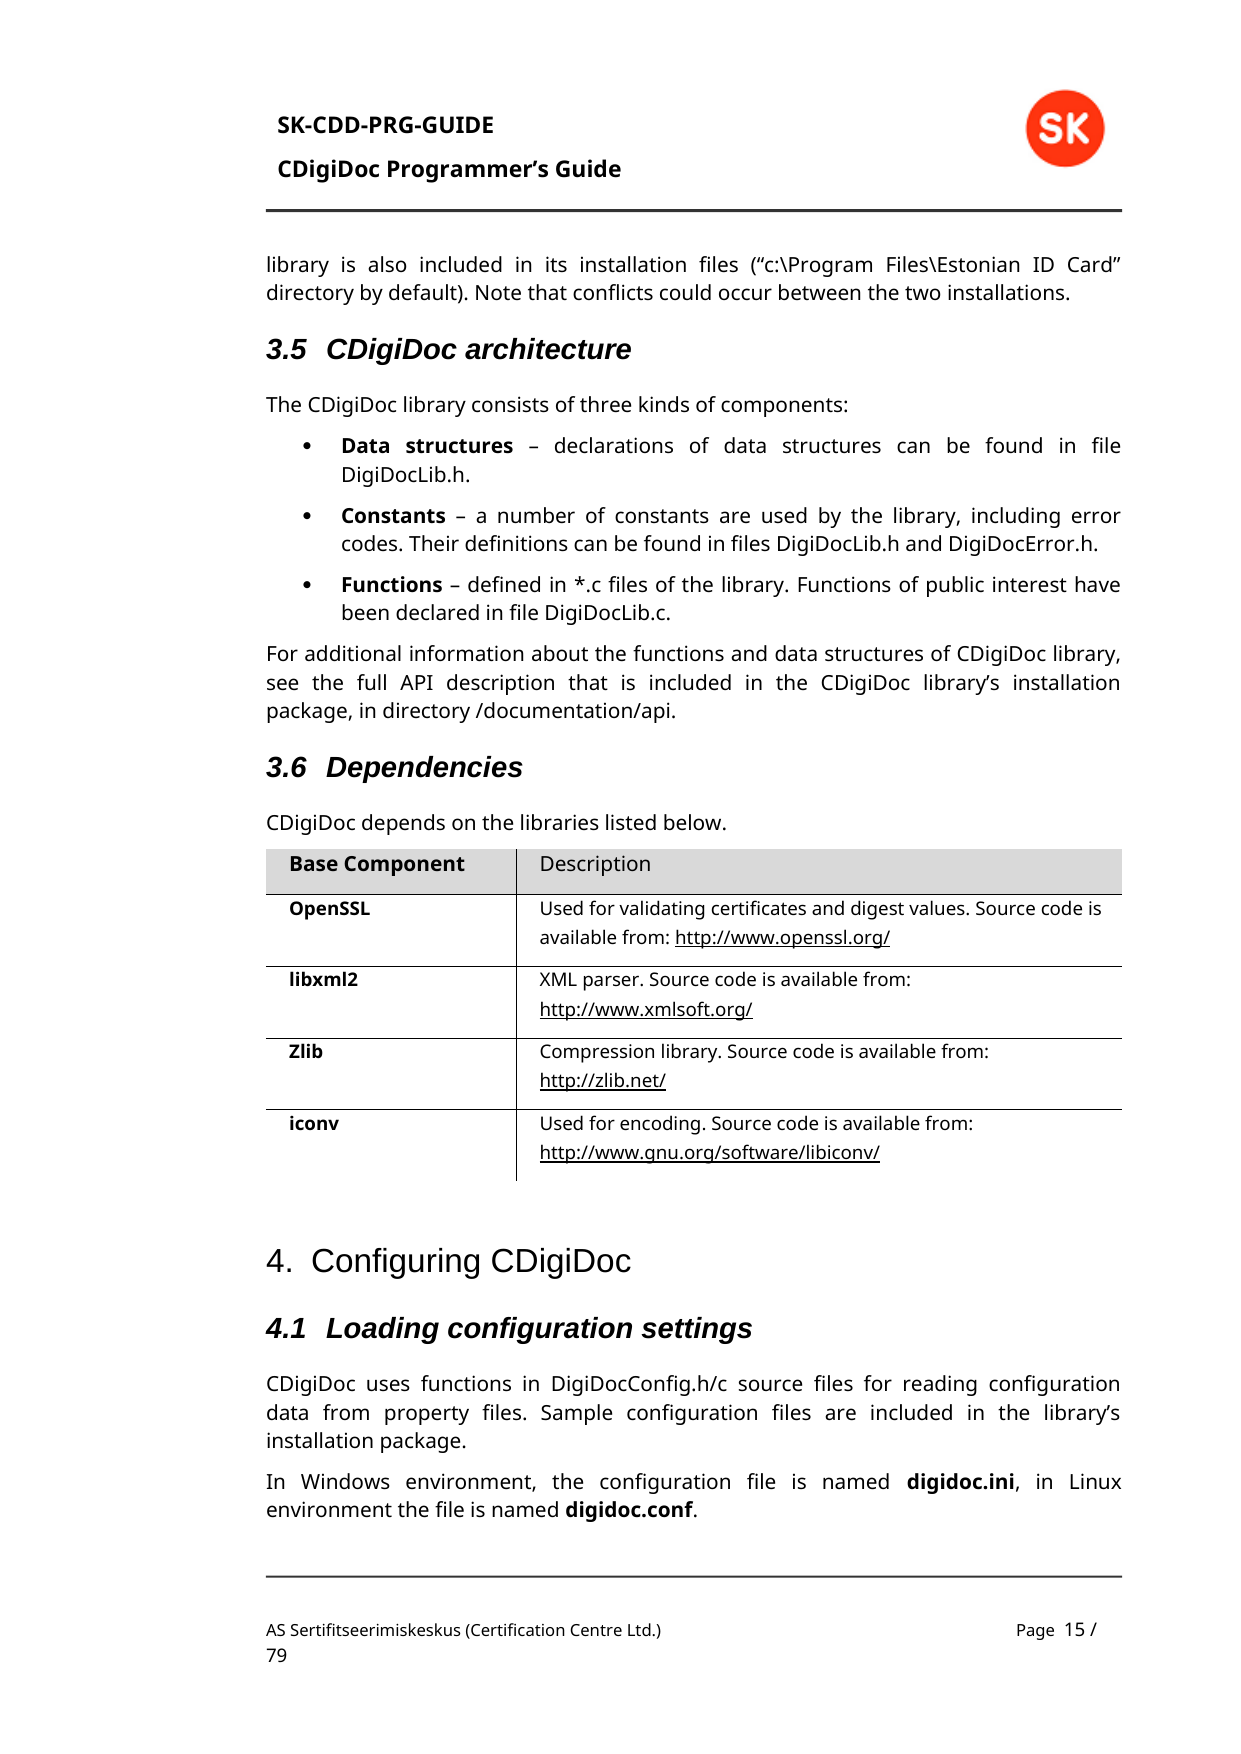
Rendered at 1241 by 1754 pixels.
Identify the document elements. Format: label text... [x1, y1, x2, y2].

subtitle Configuring CDigiDoc [266, 1241, 1122, 1279]
table_cell Used for validating certificates and digest values. Source code is available from: http://www.openssl.org/ [517, 895, 1122, 966]
text In Windows environment, the configuration file is named digidoc.ini, in Linux environment the file is named digidoc.conf. [266, 1467, 1122, 1524]
table_cell Compression library. Source code is available from: http://zlib.net/ [517, 1039, 1122, 1109]
table_cell iconv [266, 1110, 516, 1181]
text The CDigiDoc library consists of three kinds of components: [266, 390, 1122, 419]
table_header Base Component [266, 849, 516, 894]
list Functions – defined in *.c files of the library. Functions of public interest have been declared in file DigiDocLib.c. [303, 570, 1122, 627]
table_cell Used for encoding. Source code is available from: http://www.gnu.org/software/libiconv/ [517, 1110, 1122, 1181]
subtitle Loading configuration settings [266, 1311, 1122, 1344]
table_cell libxml2 [266, 967, 516, 1037]
picture [1024, 88, 1110, 170]
table_cell OpenSSL [266, 895, 516, 966]
text CDigiDoc depends on the libraries listed below. [266, 808, 1122, 837]
list Constants – a number of constants are used by the library, including error codes. Their definitions can be found in files DigiDocLib.h and DigiDocError.h. [303, 501, 1122, 558]
table_cell XML parser. Source code is available from: http://www.xmlsoft.org/ [517, 967, 1122, 1037]
table_cell Zlib [266, 1039, 516, 1109]
list Data structures – declarations of data structures can be found in file DigiDocLib.h. [303, 431, 1122, 488]
text CDigiDoc uses functions in DigiDocConfig.h/c source files for reading configuration data from property files. Sample configuration files are included in the library’s installation package. [266, 1369, 1122, 1454]
subtitle CDigiDoc architecture [266, 332, 1122, 365]
table_header Description [517, 849, 1122, 894]
text For additional information about the functions and data structures of CDigiDoc library, see the full API description that is included in the CDigiDoc library’s installation package, in directory /documentation/api. [266, 639, 1122, 725]
subtitle Dependencies [266, 750, 1122, 783]
